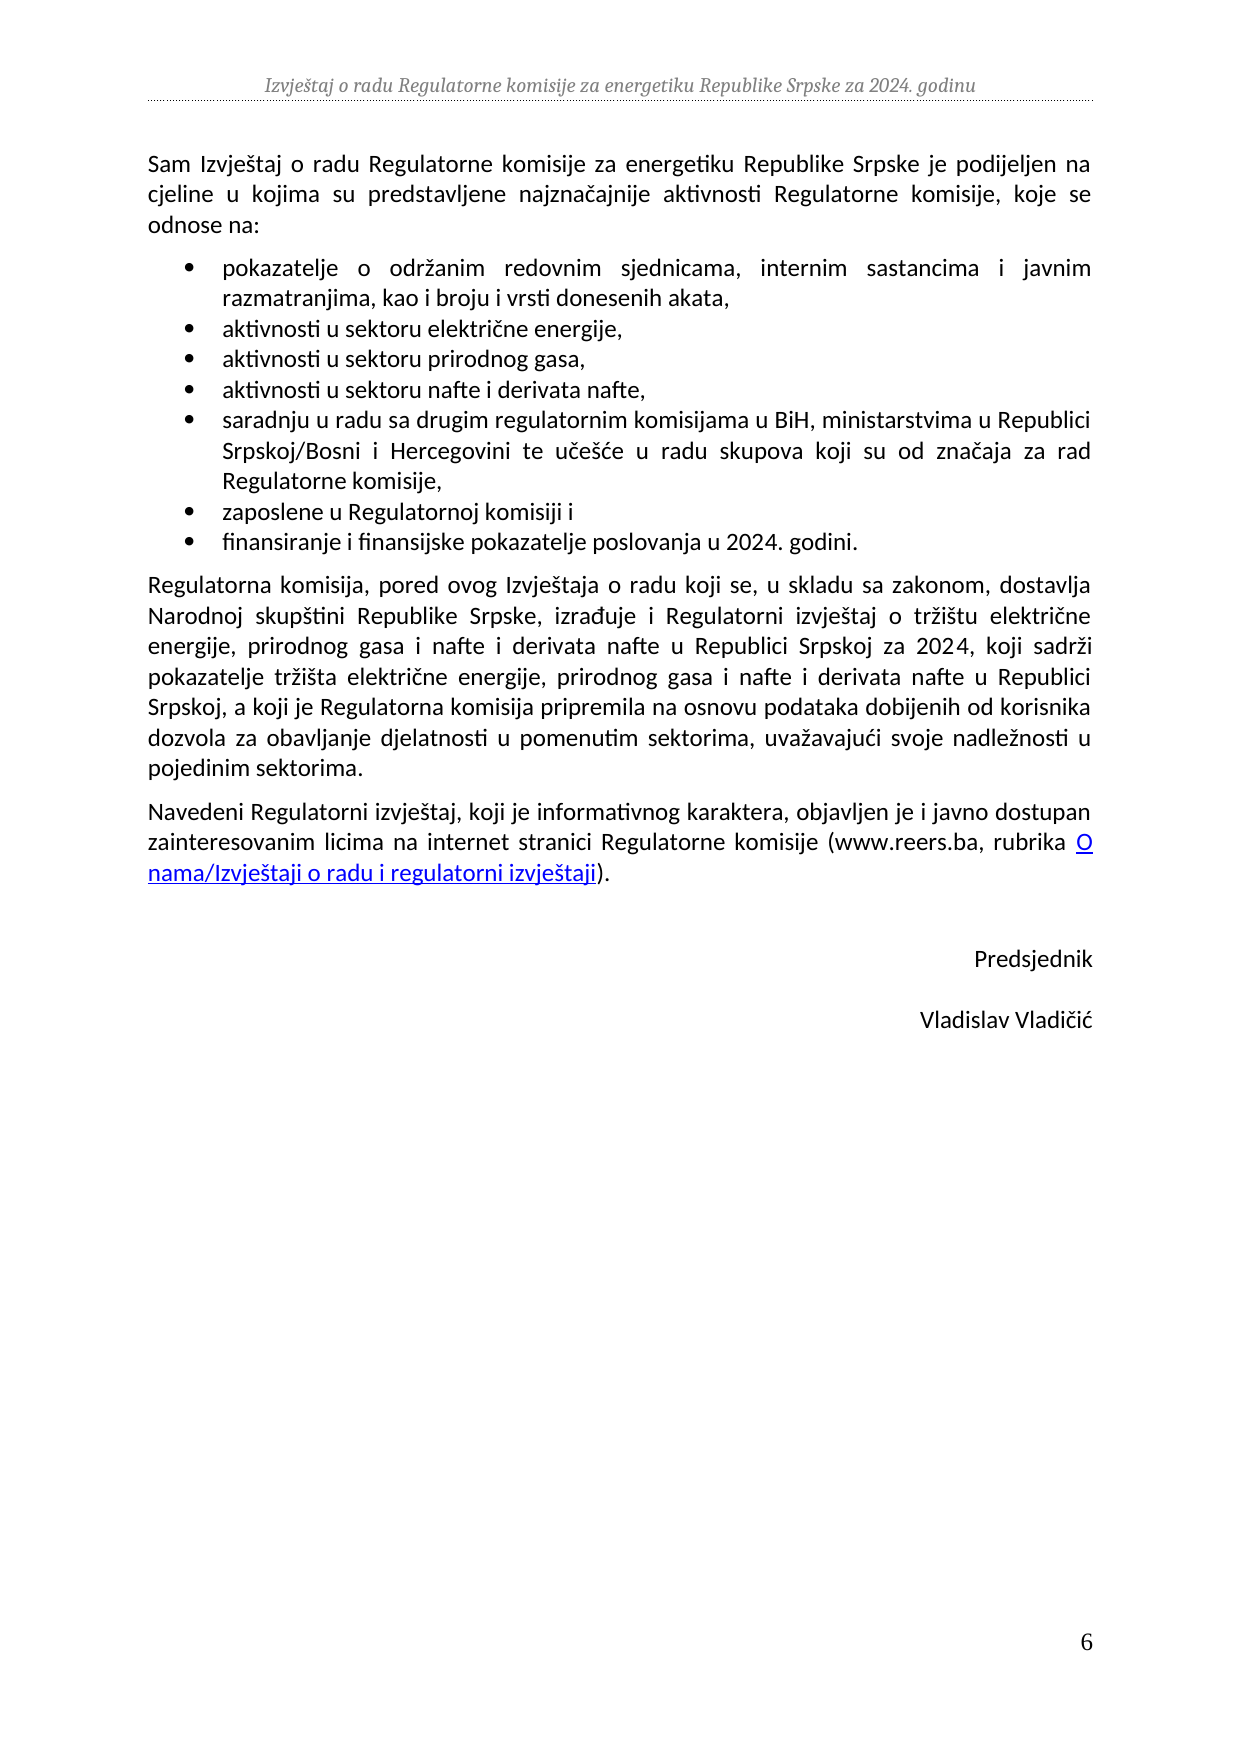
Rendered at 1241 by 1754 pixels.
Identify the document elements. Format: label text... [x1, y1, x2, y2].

text Navedeni Regulatorni izvještaj, koji je informativnog karaktera, objavljen je i javno dostupan zainteresovanim licima na internet stranici Regulatorne komisije (www.reers.ba, rubrika O nama/Izvještaji o radu i regulatorni izvještaji). [148, 796, 1093, 887]
list aktivnosti u sektoru električne energije, [185, 313, 1093, 343]
list aktivnosti u sektoru nafte i derivata nafte, [185, 374, 1093, 404]
list saradnju u radu sa drugim regulatornim komisijama u BiH, ministarstvima u Republici Srpskoj/Bosni i Hercegovini te učešće u radu skupova koji su od značaja za rad Regulatorne komisije, [185, 404, 1093, 496]
text Predsjednik [148, 943, 1093, 973]
list aktivnosti u sektoru prirodnog gasa, [185, 343, 1093, 374]
list pokazatelje o održanim redovnim sjednicama, internim sastancima i javnim razmatranjima, kao i broju i vrsti donesenih akata, [185, 252, 1093, 313]
text Regulatorna komisija, pored ovog Izvještaja o radu koji se, u skladu sa zakonom, dostavlja Narodnoj skupštini Republike Srpske, izrađuje i Regulatorni izvještaj o tržištu električne energije, prirodnog gasa i nafte i derivata nafte u Republici Srpskoj za 2024, koji sadrži pokazatelje tržišta električne energije, prirodnog gasa i nafte i derivata nafte u Republici Srpskoj, a koji je Regulatorna komisija pripremila na osnovu podataka dobijenih od korisnika dozvola za obavljanje djelatnosti u pomenutim sektorima, uvažavajući svoje nadležnosti u pojedinim sektorima. [148, 569, 1093, 783]
list zaposlene u Regulatornoj komisiji i [185, 496, 1093, 526]
text Sam Izvještaj o radu Regulatorne komisije za energetiku Republike Srpske je podijeljen na cjeline u kojima su predstavljene najznačajnije aktivnosti Regulatorne komisije, koje se odnose na: [148, 148, 1093, 239]
text Vladislav Vladičić [148, 1004, 1093, 1034]
list finansiranje i finansijske pokazatelje poslovanja u 2024. godini. [185, 526, 1093, 557]
